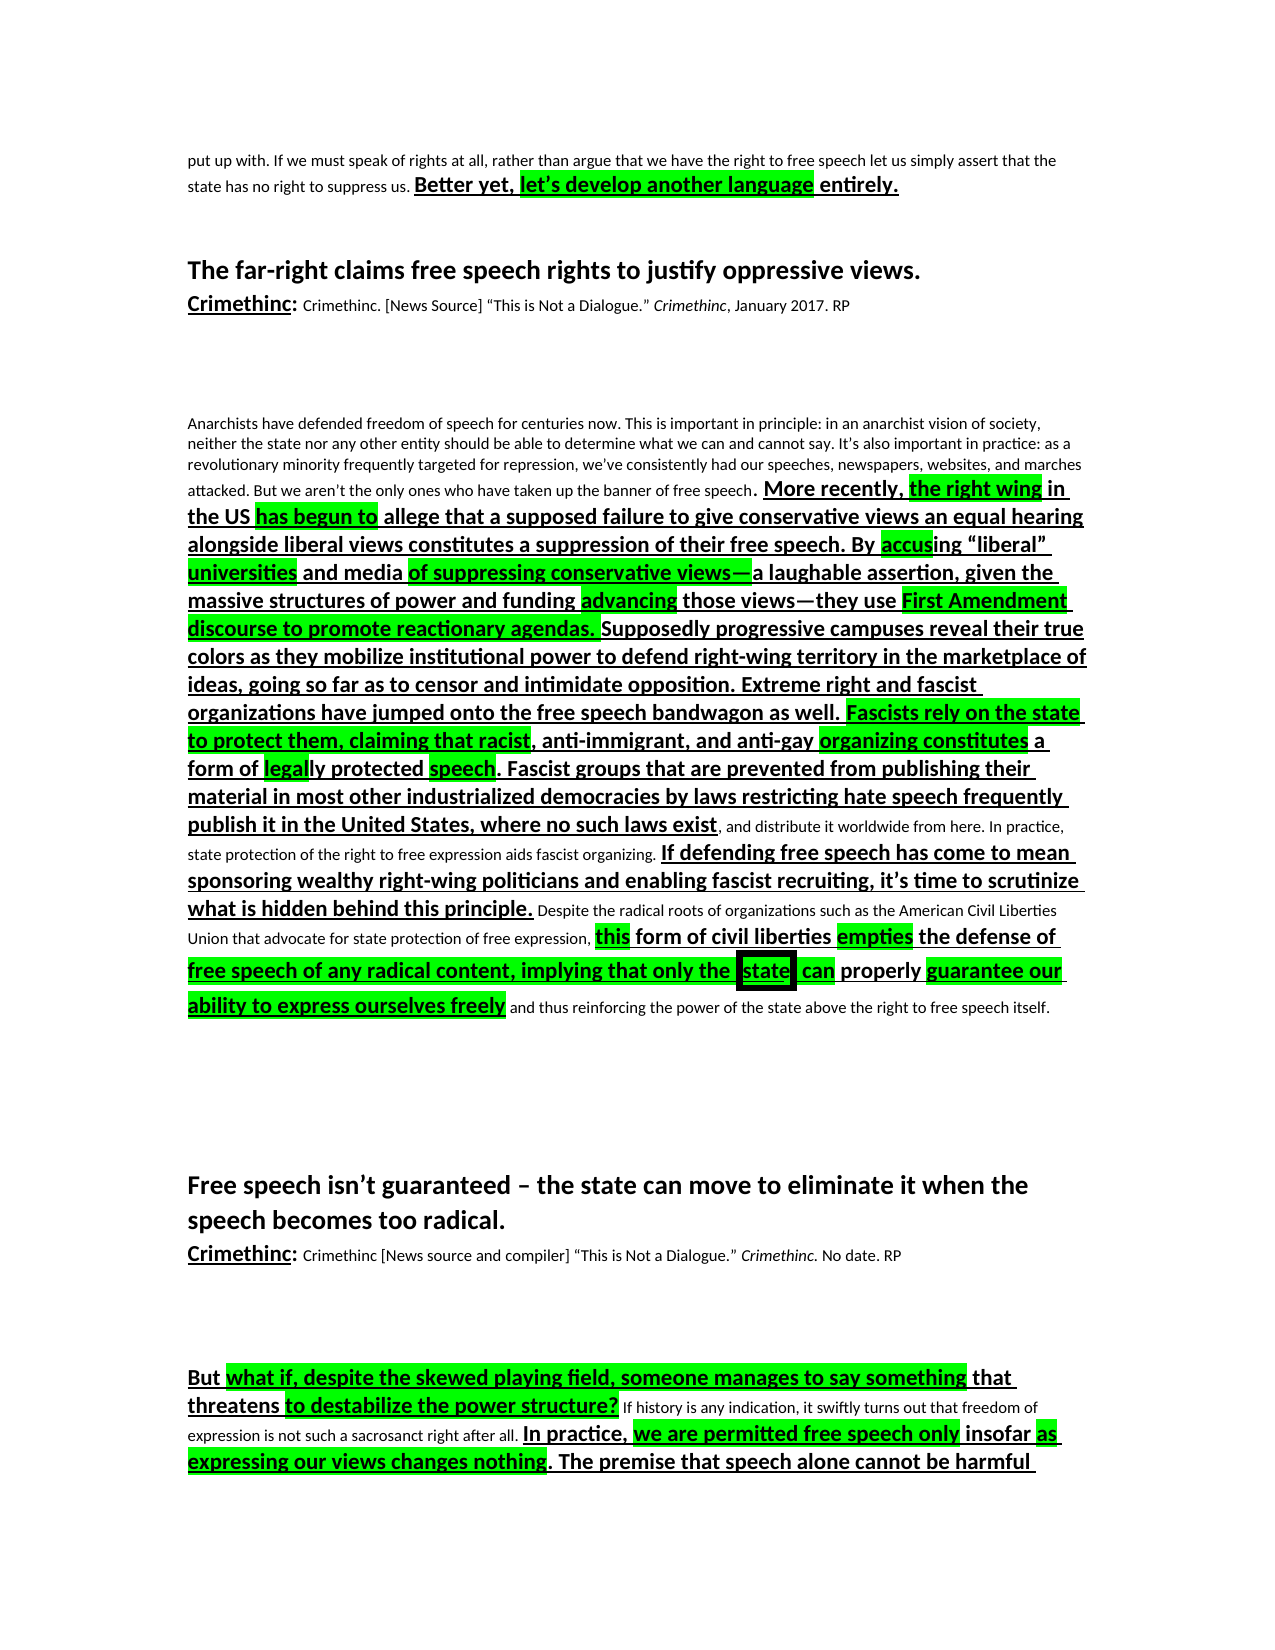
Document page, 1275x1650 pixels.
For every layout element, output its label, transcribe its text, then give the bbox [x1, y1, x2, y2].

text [187, 150, 1087, 198]
subtitle The far-right claims free speech rights to justify oppressive views. [187, 253, 1087, 287]
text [187, 1363, 1087, 1475]
text Anarchists have defended freedom of speech for centuries now. This is important in principle: in an anarchist vision of society, neither the state nor any other entity should be able to determine what we can and cannot say. Itʼs also important in practice: as a revolutionary minority frequently targeted for repression, weʼve consistently had our speeches, newspapers, websites, and marches attacked. But we arenʼt the only ones who have taken up the banner of free speech. More recently, the right wing in the US has begun to allege that a supposed failure to give conservative views an equal hearing alongside liberal views constitutes a suppression of their free speech. By accusing “liberal” universities and media of suppressing conservative views—a laughable assertion, given the massive structures of power and funding advancing those views—they use First Amendment discourse to promote reactionary agendas. Supposedly progressive campuses reveal their true colors as they mobilize institutional power to defend right-wing territory in the marketplace of ideas, going so far as to censor and intimidate opposition. Extreme right and fascist organizations have jumped onto the free speech bandwagon as well. Fascists rely on the state to protect them, claiming that racist, anti-immigrant, and anti-gay organizing constitutes a form of legally protected speech. Fascist groups that are prevented from publishing their material in most other industrialized democracies by laws restricting hate speech frequently publish it in the United States, where no such laws exist, and distribute it worldwide from here. In practice, state protection of the right to free expression aids fascist organizing. If defending free speech has come to mean sponsoring wealthy right-wing politicians and enabling fascist recruiting, itʼs time to scrutinize what is hidden behind this principle. Despite the radical roots of organizations such as the American Civil Liberties Union that advocate for state protection of free expression, this form of civil liberties empties the defense of free speech of any radical content, implying that only the state can properly guarantee our ability to express ourselves freely and thus reinforcing the power of the state above the right to free speech itself. [187, 667, 1087, 1019]
text Anarchists have defended freedom of speech for centuries now. This is important in principle: in an anarchist vision of society, neither the state nor any other entity should be able to determine what we can and cannot say. Itʼs also important in practice: as a revolutionary minority frequently targeted for repression, weʼve consistently had our speeches, newspapers, websites, and marches attacked. But we arenʼt the only ones who have taken up the banner of free speech. More recently, the right wing in the US has begun to allege that a supposed failure to give conservative views an equal hearing alongside liberal views constitutes a suppression of their free speech. By accusing “liberal” universities and media of suppressing conservative views—a laughable assertion, given the massive structures of power and funding advancing those views—they use First Amendment discourse to promote reactionary agendas. Supposedly progressive campuses reveal their true colors as they mobilize institutional power to defend right-wing territory in the marketplace of ideas, going so far as to censor and intimidate opposition. Extreme right and fascist organizations have jumped onto the free speech bandwagon as well. Fascists rely on the state to protect them, claiming that racist, anti-immigrant, and anti-gay organizing constitutes a form of legally protected speech. Fascist groups that are prevented from publishing their material in most other industrialized democracies by laws restricting hate speech frequently publish it in the United States, where no such laws exist, and distribute it worldwide from here. In practice, state protection of the right to free expression aids fascist organizing. If defending free speech has come to mean sponsoring wealthy right-wing politicians and enabling fascist recruiting, itʼs time to scrutinize what is hidden behind this principle. Despite the radical roots of organizations such as the American Civil Liberties Union that advocate for state protection of free expression, this form of civil liberties empties the defense of free speech of any radical content, implying that only the state can properly guarantee our ability to express ourselves freely and thus reinforcing the power of the state above the right to free speech itself. [187, 413, 1087, 666]
subtitle Free speech isn’t guaranteed – the state can move to eliminate it when the speech becomes too radical. [187, 1168, 1087, 1237]
text Crimethinc: Crimethinc. [News Source] “This is Not a Dialogue.” Crimethinc, January 2017. RP [187, 289, 1087, 317]
text Crimethinc: Crimethinc [News source and compiler] “This is Not a Dialogue.” Crimethinc. No date. RP [187, 1239, 1087, 1267]
